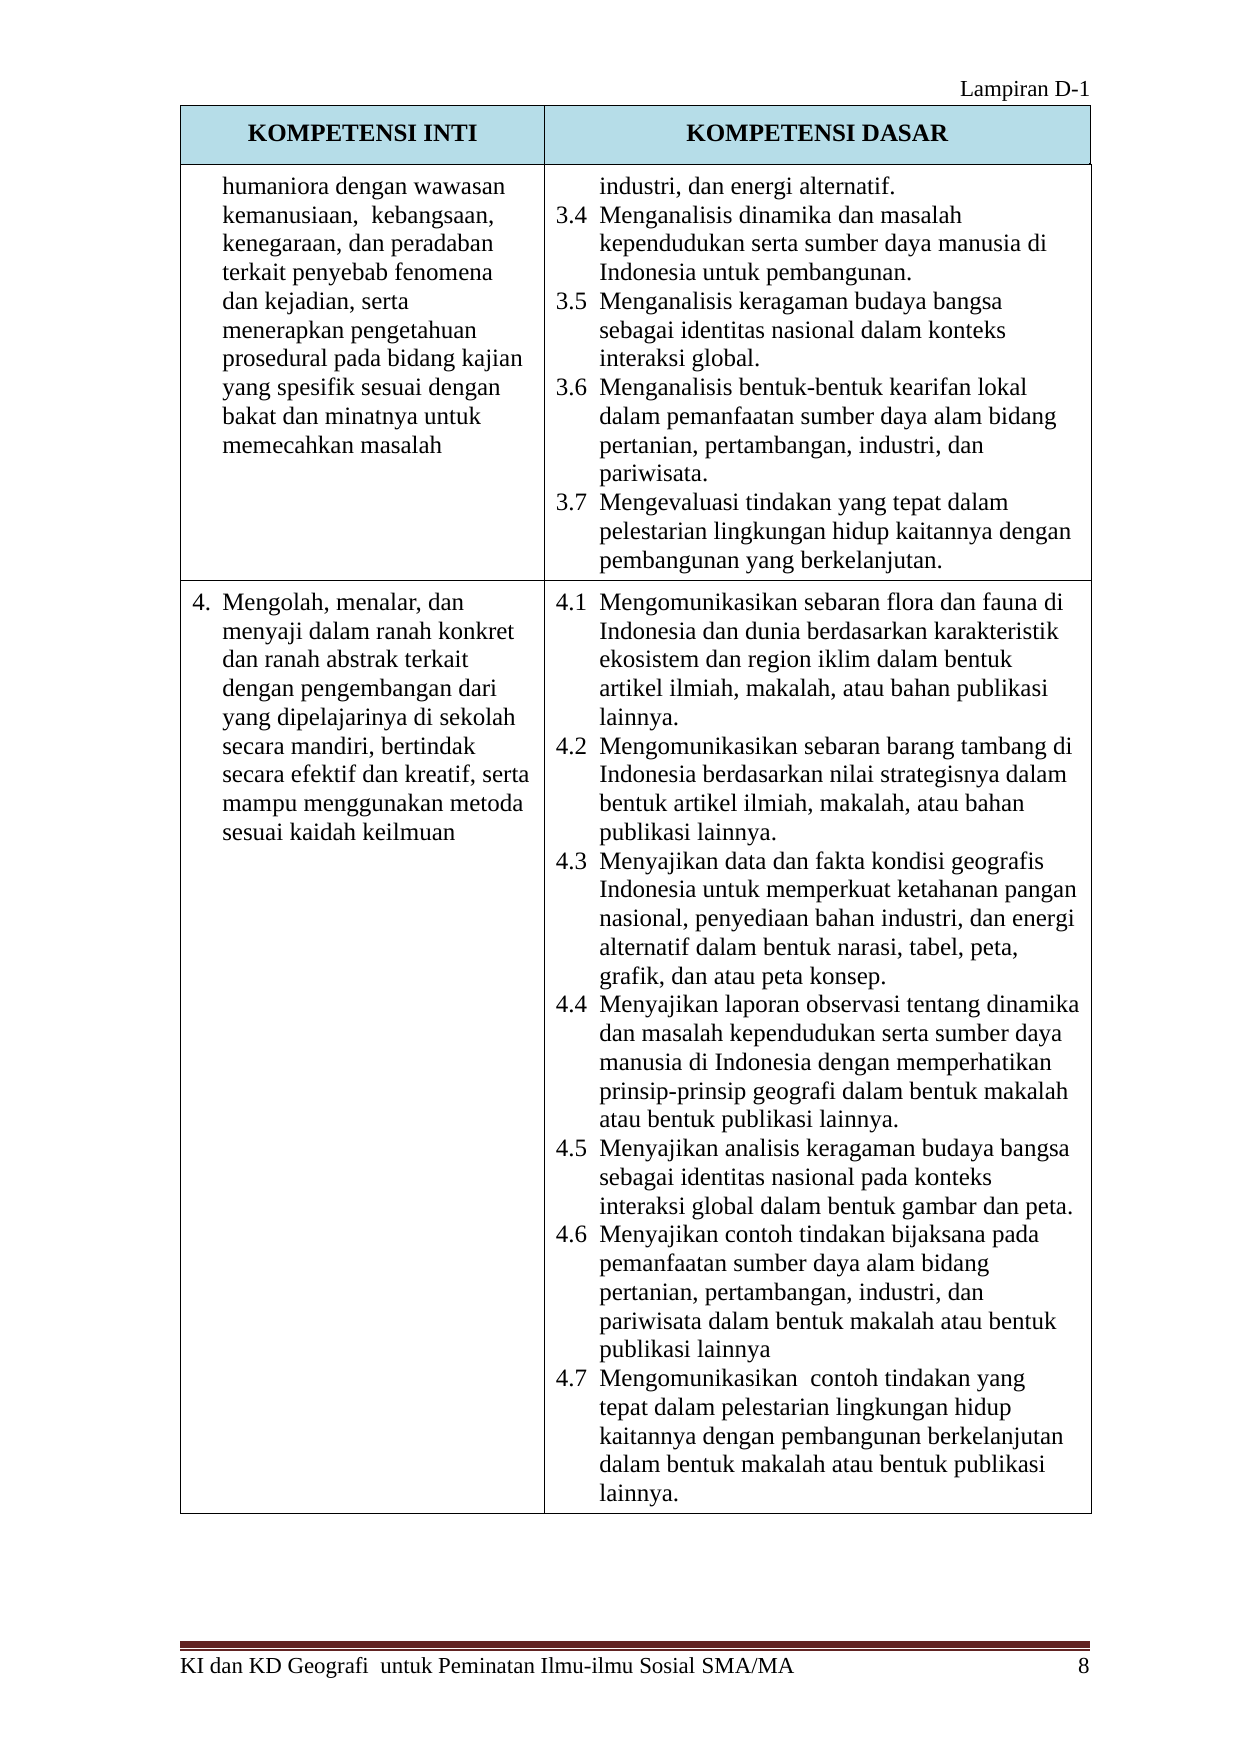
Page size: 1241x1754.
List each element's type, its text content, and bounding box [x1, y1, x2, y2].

table_header KOMPETENSI DASAR [545, 106, 1090, 164]
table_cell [545, 165, 1091, 580]
table_header KOMPETENSI INTI [181, 106, 544, 164]
table_cell Mengomunikasikan sebaran flora dan fauna di Indonesia dan dunia berdasarkan karakteristik ekosistem dan region iklim dalam bentuk artikel ilmiah, makalah, atau bahan publikasi lainnya. Mengomunikasikan sebaran barang tambang di Indonesia berdasarkan nilai strategisnya dalam bentuk artikel ilmiah, makalah, atau bahan publikasi lainnya. Menyajikan data dan fakta kondisi geografis Indonesia untuk memperkuat ketahanan pangan nasional, penyediaan bahan industri, dan energi alternatif dalam bentuk narasi, tabel, peta, grafik, dan atau peta konsep. Menyajikan laporan observasi tentang dinamika dan masalah kependudukan serta sumber daya manusia di Indonesia dengan memperhatikan prinsip-prinsip geografi dalam bentuk makalah atau bentuk publikasi lainnya. Menyajikan analisis keragaman budaya bangsa sebagai identitas nasional pada konteks interaksi global dalam bentuk gambar dan peta. Menyajikan contoh tindakan bijaksana pada pemanfaatan sumber daya alam bidang pertanian, pertambangan, industri, dan pariwisata dalam bentuk makalah atau bentuk publikasi lainnya Mengomunikasikan contoh tindakan yang tepat dalam pelestarian lingkungan hidup kaitannya dengan pembangunan berkelanjutan dalam bentuk makalah atau bentuk publikasi lainnya. [545, 581, 1091, 1513]
table_cell Mengolah, menalar, dan menyaji dalam ranah konkret dan ranah abstrak terkait dengan pengembangan dari yang dipelajarinya di sekolah secara mandiri, bertindak secara efektif dan kreatif, serta mampu menggunakan metoda sesuai kaidah keilmuan [181, 581, 544, 1513]
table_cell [181, 165, 544, 580]
